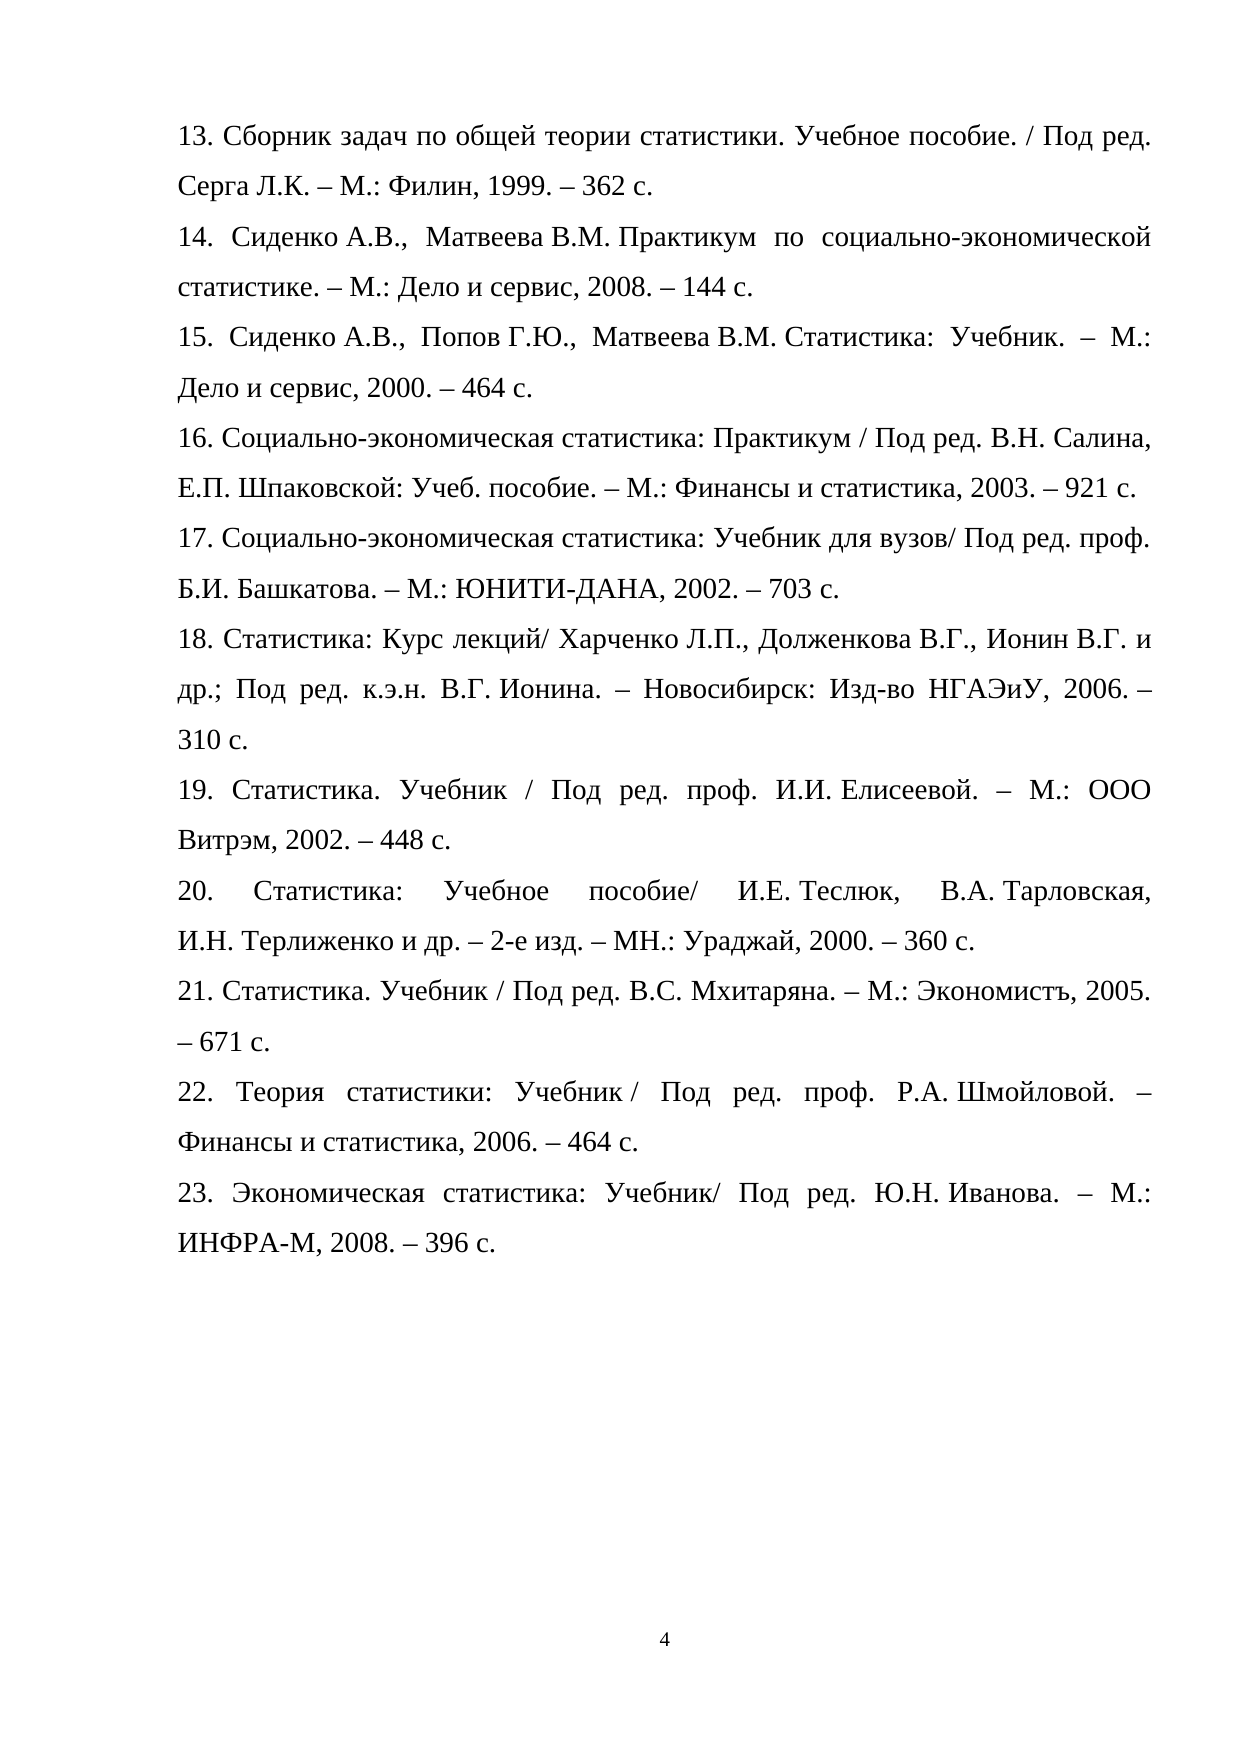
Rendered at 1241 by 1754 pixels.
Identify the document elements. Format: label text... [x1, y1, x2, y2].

text 22. Теория статистики: Учебник / Под ред. проф. Р.А. Шмойловой. – Финансы и статистика, 2006. – 464 с. [177, 1074, 1152, 1158]
text 19. Статистика. Учебник / Под ред. проф. И.И. Елисеевой. – М.: ООО Витрэм, 2002. – 448 с. [177, 772, 1152, 856]
text 15. Сиденко А.В., Попов Г.Ю., Матвеева В.М. Статистика: Учебник. – М.: Дело и сервис, 2000. – 464 с. [177, 319, 1152, 403]
text 13. Сборник задач по общей теории статистики. Учебное пособие. / Под ред. Серга Л.К. – М.: Филин, 1999. – 362 с. [177, 118, 1152, 202]
text 23. Экономическая статистика: Учебник/ Под ред. Ю.Н. Иванова. – М.: ИНФРА-М, 2008. – 396 с. [177, 1175, 1152, 1258]
text 18. Статистика: Курс лекций/ Харченко Л.П., Долженкова В.Г., Ионин В.Г. и др.; Под ред. к.э.н. В.Г. Ионина. – Новосибирск: Изд-во НГАЭиУ, 2006. – 310 с. [177, 621, 1152, 755]
text 14. Сиденко А.В., Матвеева В.М. Практикум по социально-экономической статистике. – М.: Дело и сервис, 2008. – 144 с. [177, 219, 1152, 303]
text 16. Социально-экономическая статистика: Практикум / Под ред. В.Н. Салина, Е.П. Шпаковской: Учеб. пособие. – М.: Финансы и статистика, 2003. – 921 с. [177, 420, 1152, 504]
text 17. Социально-экономическая статистика: Учебник для вузов/ Под ред. проф. Б.И. Башкатова. – М.: ЮНИТИ-ДАНА, 2002. – 703 с. [177, 521, 1152, 604]
text 21. Статистика. Учебник / Под ред. В.С. Мхитаряна. – М.: Экономистъ, 2005. – 671 с. [177, 973, 1152, 1057]
text 20. Статистика: Учебное пособие/ И.Е. Теслюк, В.А. Тарловская, И.Н. Терлиженко и др. – 2-е изд. – МН.: Ураджай, 2000. – 360 с. [177, 873, 1152, 957]
